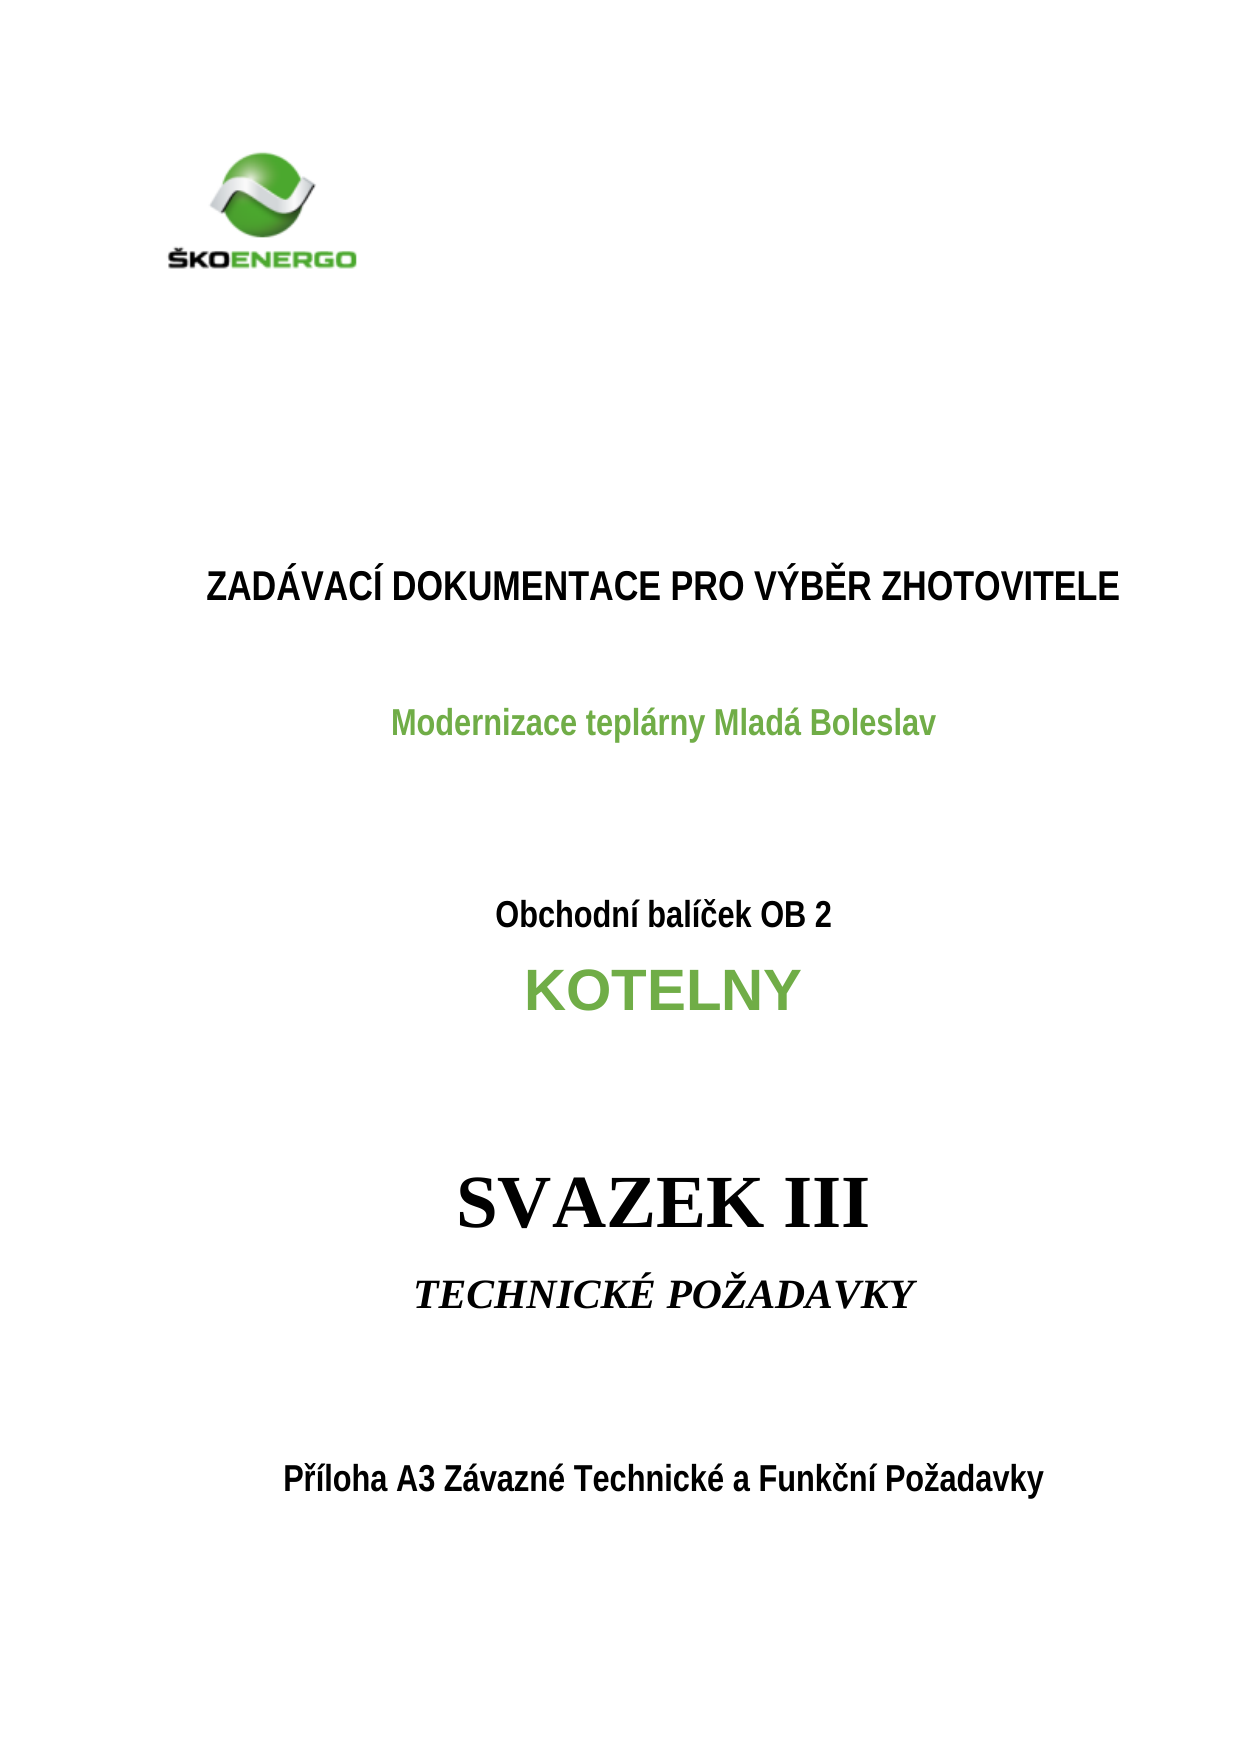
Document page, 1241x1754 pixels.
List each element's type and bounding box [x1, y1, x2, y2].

picture [147, 147, 389, 274]
